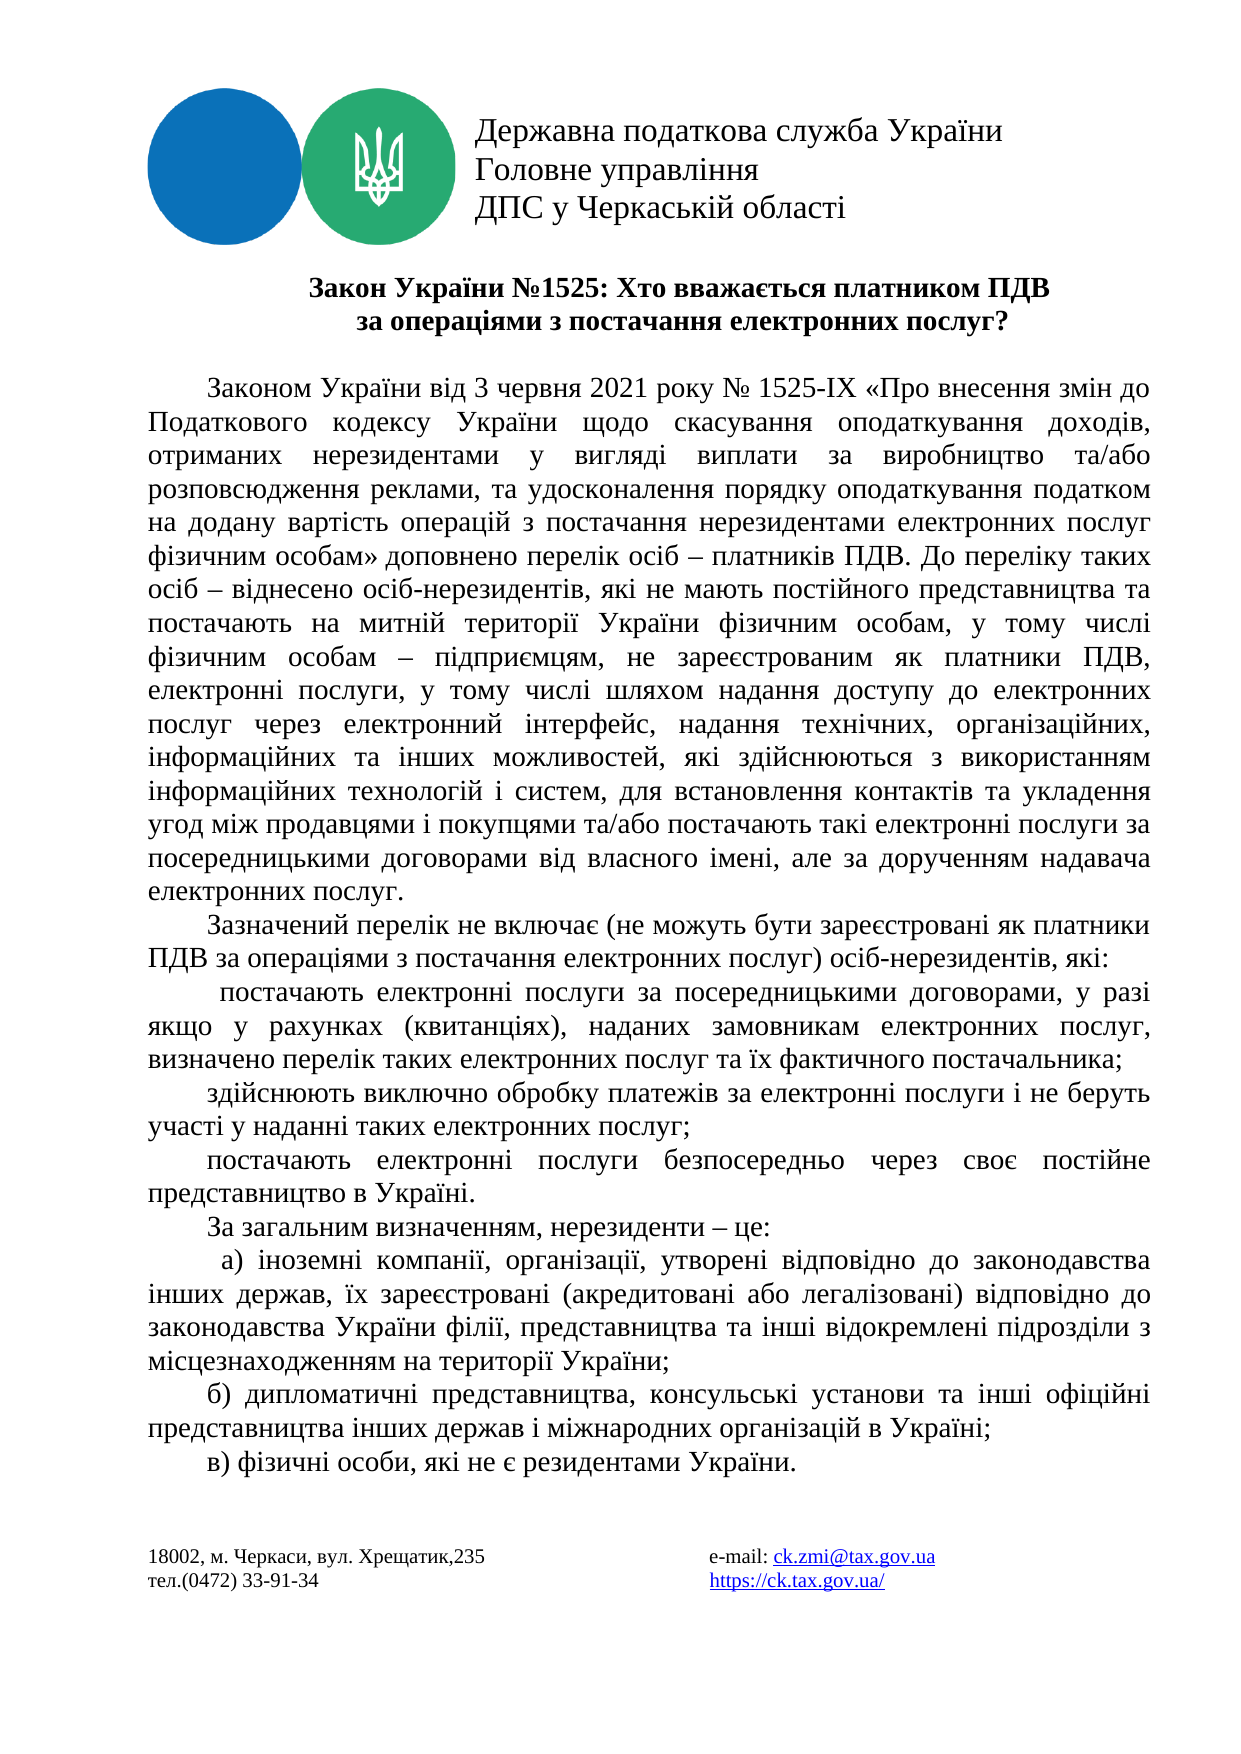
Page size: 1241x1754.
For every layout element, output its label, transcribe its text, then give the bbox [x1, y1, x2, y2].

text Закон України №1525: Хто вважається платником ПДВ [148, 270, 1152, 303]
text постачають електронні послуги за посередницькими договорами, у разі якщо у рахунках (квитанціях), наданих замовникам електронних послуг, визначено перелік таких електронних послуг та їх фактичного постачальника; [148, 974, 1152, 1075]
picture [147, 88, 456, 245]
text Законом України від 3 червня 2021 року № 1525-IX «Про внесення змін до Податкового кодексу України щодо скасування оподаткування доходів, отриманих нерезидентами у вигляді виплати за виробництво та/або розповсюдження реклами, та удосконалення порядку оподаткування податком на додану вартість операцій з постачання нерезидентами електронних послуг фізичним особам» доповнено перелік осіб – платників ПДВ. До переліку таких осіб – віднесено осіб-нерезидентів, які не мають постійного представництва та постачають на митній території України фізичним особам, у тому числі фізичним особам – підприємцям, не зареєстрованим як платники ПДВ, електронні послуги, у тому числі шляхом надання доступу до електронних послуг через електронний інтерфейс, надання технічних, організаційних, інформаційних та інших можливостей, які здійснюються з використанням інформаційних технологій і систем, для встановлення контактів та укладення угод між продавцями і покупцями та/або постачають такі електронні послуги за посередницькими договорами від власного імені, але за дорученням надавача електронних послуг. [148, 370, 1152, 907]
text здійснюють виключно обробку платежів за електронні послуги і не беруть участі у наданні таких електронних послуг; [148, 1075, 1152, 1142]
text а) іноземні компанії, організації, утворені відповідно до законодавства інших держав, їх зареєстровані (акредитовані або легалізовані) відповідно до законодавства України філії, представництва та інші відокремлені підрозділи з місцезнаходженням на території України; [148, 1242, 1152, 1377]
text б) дипломатичні представництва, консульські установи та інші офіційні представництва інших держав і міжнародних організацій в Україні; [148, 1377, 1152, 1444]
text за операціями з постачання електронних послуг? [148, 303, 1152, 337]
text постачають електронні послуги безпосередньо через своє постійне представництво в Україні. [148, 1142, 1152, 1209]
text Зазначений перелік не включає (не можуть бути зареєстровані як платники ПДВ за операціями з постачання електронних послуг) осіб-нерезидентів, які: [148, 907, 1152, 974]
text в) фізичні особи, які не є резидентами України. [148, 1444, 1152, 1477]
text За загальним визначенням, нерезиденти – це: [148, 1209, 1152, 1242]
text 18002, м. Черкаси, вул. Хрещатик,235 e-mail: ck.zmi@tax.gov.ua [148, 1544, 1152, 1568]
text тел.(0472) 33-91-34 https://ck.tax.gov.ua/ [148, 1568, 1152, 1592]
